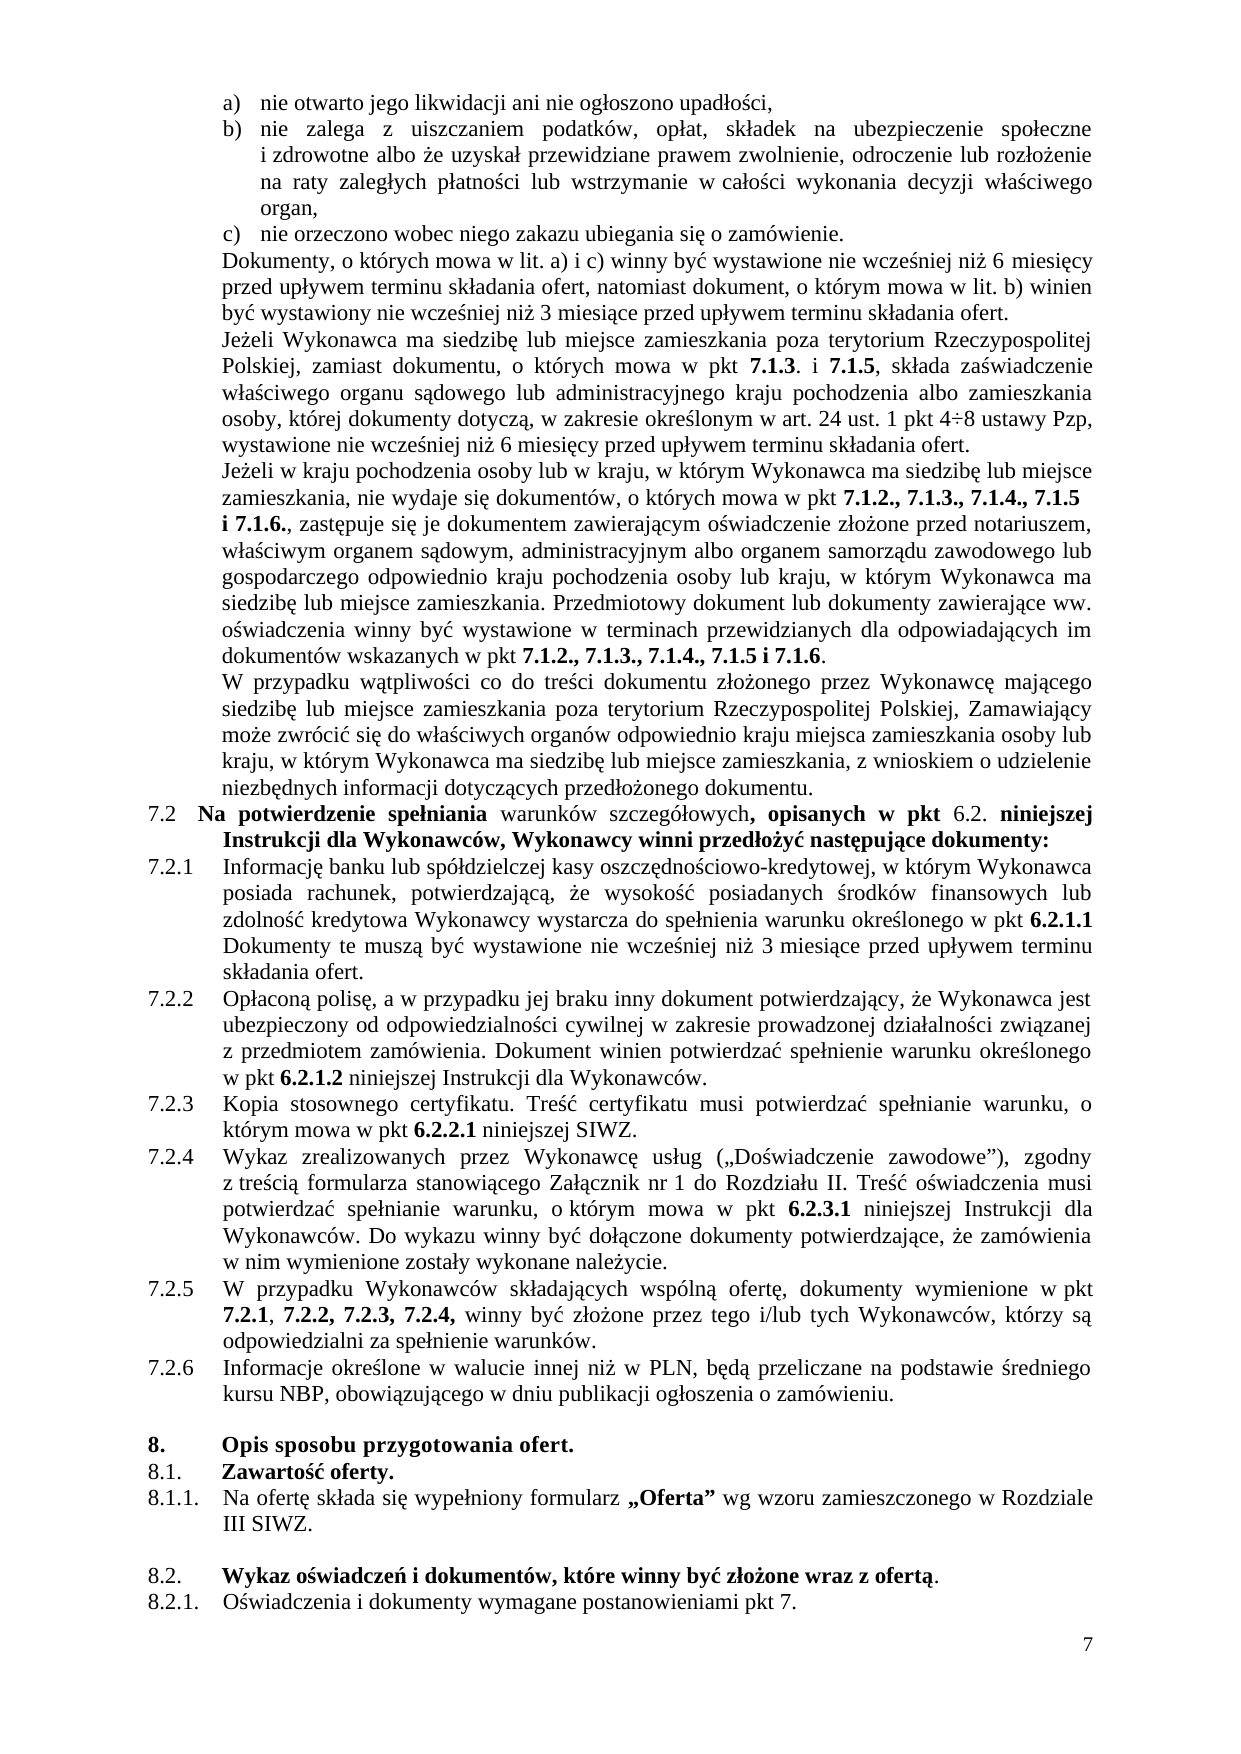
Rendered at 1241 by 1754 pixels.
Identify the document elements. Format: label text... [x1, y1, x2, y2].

text 8. Opis sposobu przygotowania ofert. [148, 1431, 1093, 1458]
list W przypadku Wykonawców składających wspólną ofertę, dokumenty wymienione w pkt 7.2.1, 7.2.2, 7.2.3, 7.2.4, winny być złożone przez tego i/lub tych Wykonawców, którzy są odpowiedzialni za spełnienie warunków. [148, 1274, 1093, 1354]
list Wykaz zrealizowanych przez Wykonawcę usług („Doświadczenie zawodowe”), zgodny z treścią formularza stanowiącego Załącznik nr 1 do Rozdziału II. Treść oświadczenia musi potwierdzać spełnianie warunku, o którym mowa w pkt 6.2.3.1 niniejszej Instrukcji dla Wykonawców. Do wykazu winny być dołączone dokumenty potwierdzające, że zamówienia w nim wymienione zostały wykonane należycie. [148, 1143, 1093, 1274]
text Jeżeli Wykonawca ma siedzibę lub miejsce zamieszkania poza terytorium Rzeczypospolitej Polskiej, zamiast dokumentu, o których mowa w pkt 7.1.3. i 7.1.5, składa zaświadczenie właściwego organu sądowego lub administracyjnego kraju pochodzenia albo zamieszkania osoby, której dokumenty dotyczą, w zakresie określonym w art. 24 ust. 1 pkt 4÷8 ustawy Pzp, wystawione nie wcześniej niż 6 miesięcy przed upływem terminu składania ofert. [222, 326, 1093, 458]
list Na potwierdzenie spełniania warunków szczegółowych, opisanych w pkt 6.2. niniejszej Instrukcji dla Wykonawców, Wykonawcy winni przedłożyć następujące dokumenty: [148, 800, 1093, 853]
text Dokumenty, o których mowa w lit. a) i c) winny być wystawione nie wcześniej niż 6 miesięcy przed upływem terminu składania ofert, natomiast dokument, o którym mowa w lit. b) winien być wystawiony nie wcześniej niż 3 miesiące przed upływem terminu składania ofert. [222, 247, 1093, 326]
list Na ofertę składa się wypełniony formularz „Oferta” wg wzoru zamieszczonego w Rozdziale III SIWZ. [148, 1484, 1093, 1537]
text Jeżeli w kraju pochodzenia osoby lub w kraju, w którym Wykonawca ma siedzibę lub miejsce zamieszkania, nie wydaje się dokumentów, o których mowa w pkt 7.1.2., 7.1.3., 7.1.4., 7.1.5 i 7.1.6., zastępuje się je dokumentem zawierającym oświadczenie złożone przed notariuszem, właściwym organem sądowym, administracyjnym albo organem samorządu zawodowego lub gospodarczego odpowiednio kraju pochodzenia osoby lub kraju, w którym Wykonawca ma siedzibę lub miejsce zamieszkania. Przedmiotowy dokument lub dokumenty zawierające ww. oświadczenia winny być wystawione w terminach przewidzianych dla odpowiadających im dokumentów wskazanych w pkt 7.1.2., 7.1.3., 7.1.4., 7.1.5 i 7.1.6. [222, 458, 1093, 668]
text c) nie orzeczono wobec niego zakazu ubiegania się o zamówienie. [223, 220, 1093, 247]
text W przypadku wątpliwości co do treści dokumentu złożonego przez Wykonawcę mającego siedzibę lub miejsce zamieszkania poza terytorium Rzeczypospolitej Polskiej, Zamawiający może zwrócić się do właściwych organów odpowiednio kraju miejsca zamieszkania osoby lub kraju, w którym Wykonawca ma siedzibę lub miejsce zamieszkania, z wnioskiem o udzielenie niezbędnych informacji dotyczących przedłożonego dokumentu. [222, 668, 1093, 800]
text 8.2. Wykaz oświadczeń i dokumentów, które winny być złożone wraz z ofertą. [148, 1562, 1093, 1588]
list Opłaconą polisę, a w przypadku jej braku inny dokument potwierdzający, że Wykonawca jest ubezpieczony od odpowiedzialności cywilnej w zakresie prowadzonej działalności związanej z przedmiotem zamówienia. Dokument winien potwierdzać spełnienie warunku określonego w pkt 6.2.1.2 niniejszej Instrukcji dla Wykonawców. [148, 985, 1093, 1090]
text a) nie otwarto jego likwidacji ani nie ogłoszono upadłości, [223, 89, 1093, 115]
list Oświadczenia i dokumenty wymagane postanowieniami pkt 7. [148, 1588, 1093, 1614]
list Informacje określone w walucie innej niż w PLN, będą przeliczane na podstawie średniego kursu NBP, obowiązującego w dniu publikacji ogłoszenia o zamówieniu. [148, 1354, 1093, 1406]
list Informację banku lub spółdzielczej kasy oszczędnościowo-kredytowej, w którym Wykonawca posiada rachunek, potwierdzającą, że wysokość posiadanych środków finansowych lub zdolność kredytowa Wykonawcy wystarcza do spełnienia warunku określonego w pkt 6.2.1.1 Dokumenty te muszą być wystawione nie wcześniej niż 3 miesiące przed upływem terminu składania ofert. [148, 853, 1093, 985]
list Zawartość oferty. [148, 1458, 1093, 1484]
list Kopia stosownego certyfikatu. Treść certyfikatu musi potwierdzać spełnianie warunku, o którym mowa w pkt 6.2.2.1 niniejszej SIWZ. [148, 1090, 1093, 1143]
text b) nie zalega z uiszczaniem podatków, opłat, składek na ubezpieczenie społeczne i zdrowotne albo że uzyskał przewidziane prawem zwolnienie, odroczenie lub rozłożenie na raty zaległych płatności lub wstrzymanie w całości wykonania decyzji właściwego organ, [223, 115, 1093, 220]
